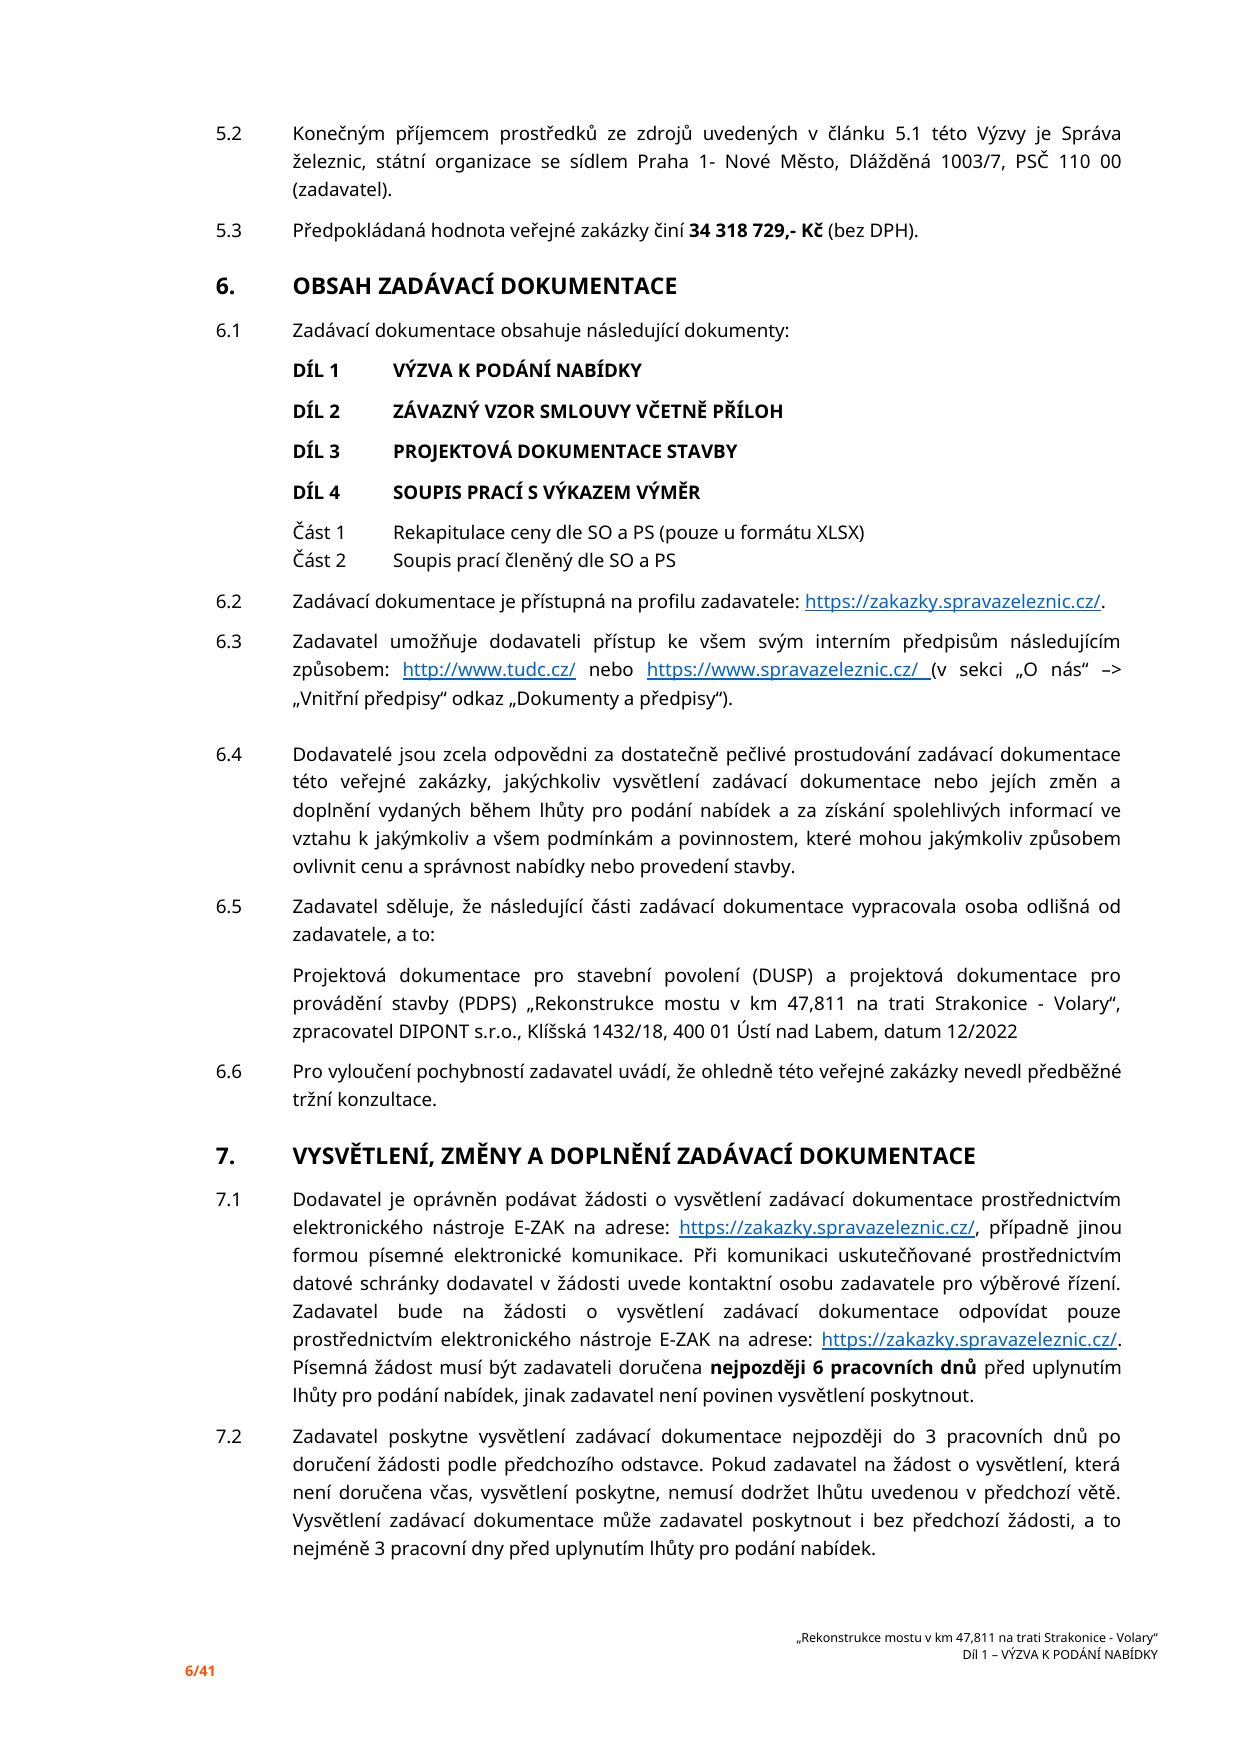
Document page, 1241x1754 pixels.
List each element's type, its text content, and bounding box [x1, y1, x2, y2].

text Zadavatel poskytne vysvětlení zadávací dokumentace nejpozději do 3 pracovních dnů po doručení žádosti podle předchozího odstavce. Pokud zadavatel na žádost o vysvětlení, která není doručena včas, vysvětlení poskytne, nemusí dodržet lhůtu uvedenou v předchozí větě. Vysvětlení zadávací dokumentace může zadavatel poskytnout i bez předchozí žádosti, a to nejméně 3 pracovní dny před uplynutím lhůty pro podání nabídek. [216, 1423, 1122, 1561]
text Konečným příjemcem prostředků ze zdrojů uvedených v článku 5.1 této Výzvy je Správa železnic, státní organizace se sídlem Praha 1- Nové Město, Dlážděná 1003/7, PSČ 110 00 (zadavatel). [216, 121, 1122, 202]
text DÍL 1 VÝZVA K PODÁNÍ NABÍDKY [292, 358, 1122, 383]
text Část 2 Soupis prací členěný dle SO a PS [292, 548, 1122, 573]
text DÍL 3 PROJEKTOVÁ DOKUMENTACE STAVBY [292, 439, 1122, 464]
text VYSVĚTLENÍ, ZMĚNY A DOPLNĚNÍ ZADÁVACÍ DOKUMENTACE [216, 1139, 1122, 1171]
text Dodavatelé jsou zcela odpovědni za dostatečně pečlivé prostudování zadávací dokumentace této veřejné zakázky, jakýchkoliv vysvětlení zadávací dokumentace nebo jejích změn a doplnění vydaných během lhůty pro podání nabídek a za získání spolehlivých informací ve vztahu k jakýmkoliv a všem podmínkám a povinnostem, které mohou jakýmkoliv způsobem ovlivnit cenu a správnost nabídky nebo provedení stavby. [216, 741, 1122, 878]
text OBSAH ZADÁVACÍ DOKUMENTACE [216, 270, 1122, 301]
list Projektová dokumentace pro stavební povolení (DUSP) a projektová dokumentace pro provádění stavby (PDPS) „Rekonstrukce mostu v km 47,811 na trati Strakonice - Volary“, zpracovatel DIPONT s.r.o., Klíšská 1432/18, 400 01 Ústí nad Labem, datum 12/2022 [292, 962, 1122, 1043]
text Předpokládaná hodnota veřejné zakázky činí 34 318 729,- Kč (bez DPH). [216, 217, 1122, 243]
text DÍL 2 ZÁVAZNÝ VZOR SMLOUVY VČETNĚ PŘÍLOH [292, 398, 1122, 424]
text Část 1 Rekapitulace ceny dle SO a PS (pouze u formátu XLSX) [292, 520, 1122, 545]
text Zadávací dokumentace je přístupná na profilu zadavatele: https://zakazky.spravazeleznic.cz/. [216, 588, 1122, 614]
text Zadavatel umožňuje dodavateli přístup ke všem svým interním předpisům následujícím způsobem: http://www.tudc.cz/ nebo https://www.spravazeleznic.cz/ (v sekci „O nás“ –> „Vnitřní předpisy“ odkaz „Dokumenty a předpisy“). [216, 629, 1122, 710]
text DÍL 4 SOUPIS PRACÍ S VÝKAZEM VÝMĚR [292, 479, 1122, 505]
text Pro vyloučení pochybností zadavatel uvádí, že ohledně této veřejné zakázky nevedl předběžné tržní konzultace. [216, 1058, 1122, 1112]
text Zadávací dokumentace obsahuje následující dokumenty: [216, 317, 1122, 343]
text Zadavatel sděluje, že následující části zadávací dokumentace vypracovala osoba odlišná od zadavatele, a to: [216, 893, 1122, 947]
text Dodavatel je oprávněn podávat žádosti o vysvětlení zadávací dokumentace prostřednictvím elektronického nástroje E-ZAK na adrese: https://zakazky.spravazeleznic.cz/, případně jinou formou písemné elektronické komunikace. Při komunikaci uskutečňované prostřednictvím datové schránky dodavatel v žádosti uvede kontaktní osobu zadavatele pro výběrové řízení. Zadavatel bude na žádosti o vysvětlení zadávací dokumentace odpovídat pouze prostřednictvím elektronického nástroje E-ZAK na adrese: https://zakazky.spravazeleznic.cz/. Písemná žádost musí být zadavateli doručena nejpozději 6 pracovních dnů před uplynutím lhůty pro podání nabídek, jinak zadavatel není povinen vysvětlení poskytnout. [216, 1186, 1122, 1408]
